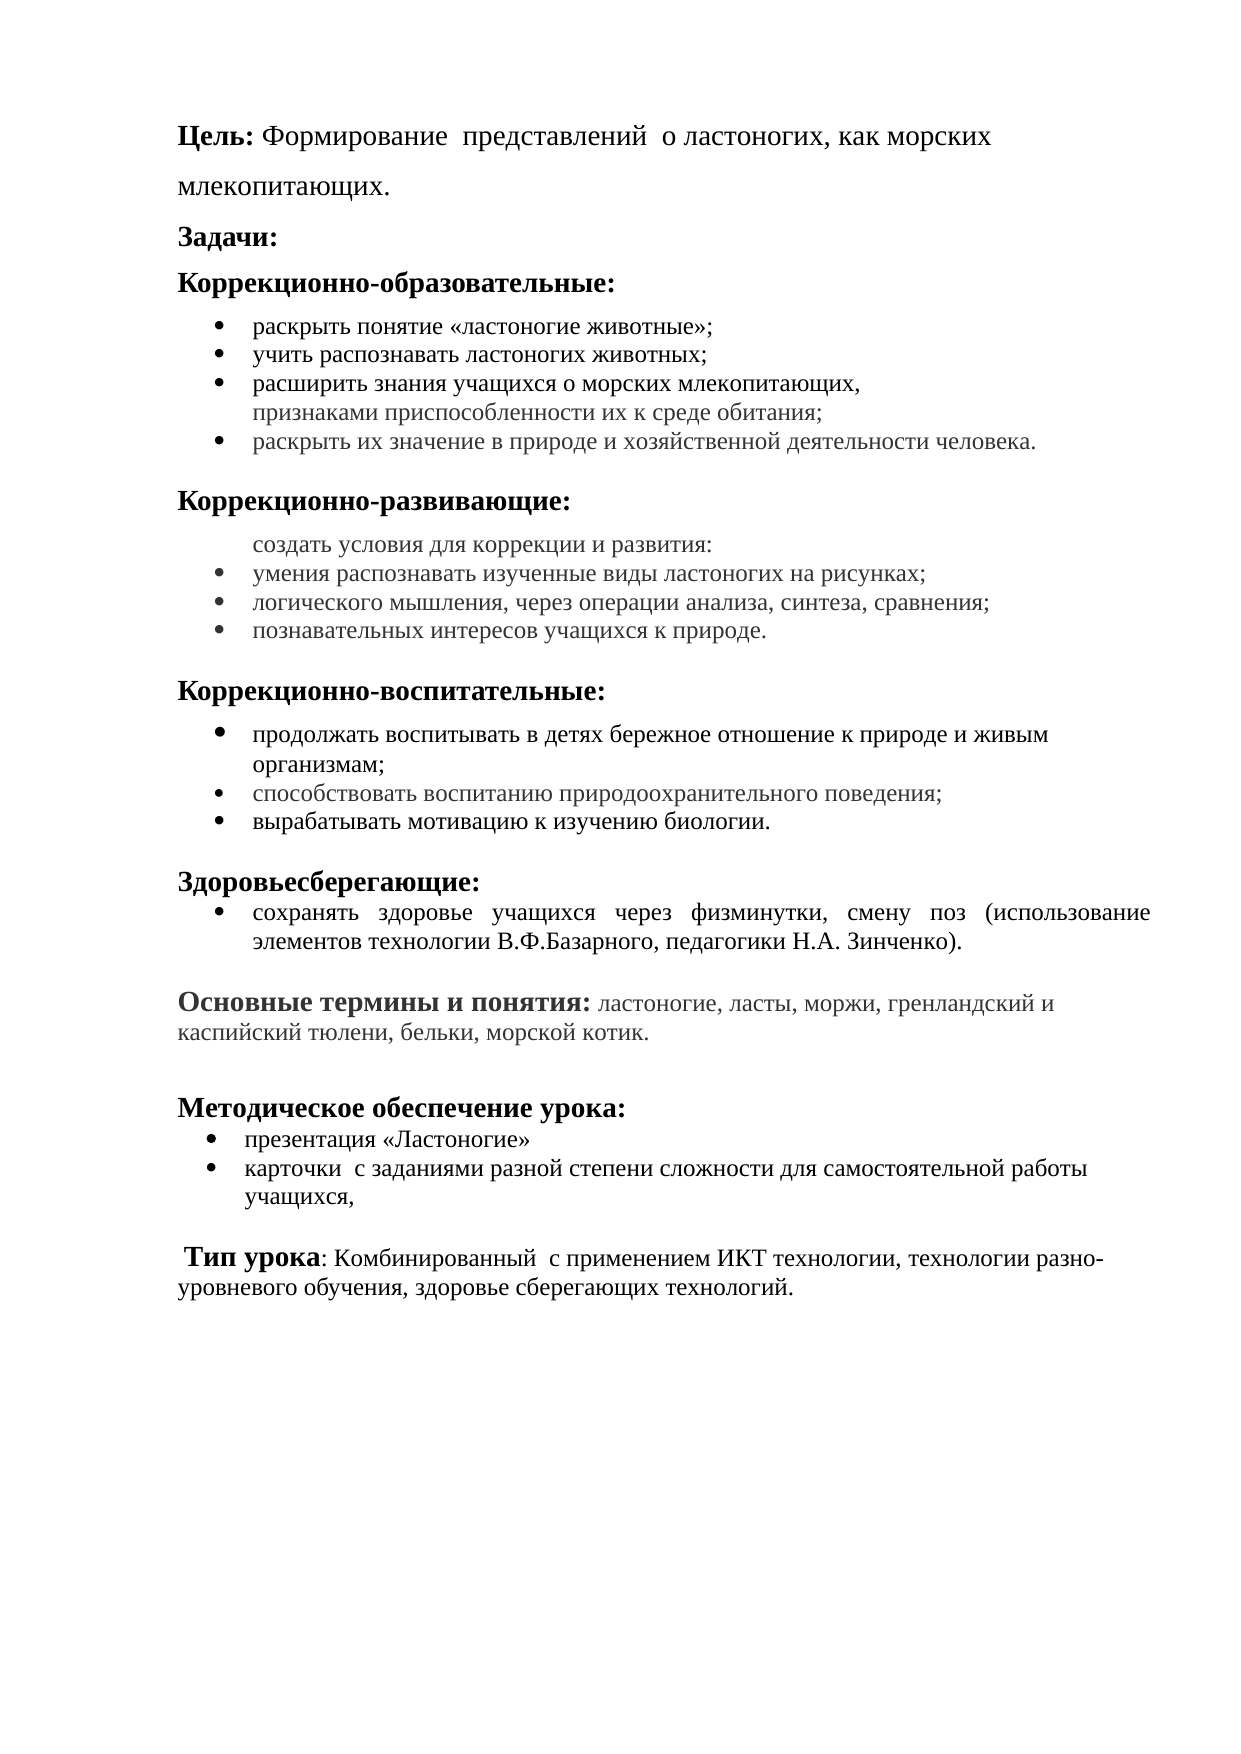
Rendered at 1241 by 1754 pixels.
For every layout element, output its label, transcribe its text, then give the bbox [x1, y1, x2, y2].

list способствовать воспитанию природоохранительного поведения; [215, 778, 1152, 806]
text признаками приспособленности их к среде обитания; [252, 397, 1152, 426]
text Цель: Формирование представлений о ластоногих, как морских млекопитающих. [177, 118, 1152, 202]
list раскрыть понятие «ластоногие животные»; [215, 311, 1152, 339]
list продолжать воспитывать в детях бережное отношение к природе и живым организмам; [215, 719, 1152, 778]
list учить распознавать ластоногих животных; [215, 339, 1152, 368]
text Тип урока: Комбинированный с применением ИКТ технологии, технологии разно-уровневого обучения, здоровье сберегающих технологий. [177, 1239, 1152, 1330]
text Основные термины и понятия: ластоногие, ласты, моржи, гренландский и каспийский тюлени, бельки, морской котик. [177, 984, 1152, 1046]
list презентация «Ластоногие» [207, 1124, 1152, 1153]
list раскрыть их значение в природе и хозяйственной деятельности человека. [215, 426, 1152, 454]
text Коррекционно-образовательные: [177, 265, 1152, 298]
list познавательных интересов учащихся к природе. [215, 616, 1152, 644]
list сохранять здоровье учащихся через физминутки, смену поз (использование элементов технологии В.Ф.Базарного, педагогики Н.А. Зинченко). [215, 897, 1152, 955]
text Методическое обеспечение урока: [177, 1090, 1152, 1124]
text Задачи: [177, 219, 1152, 252]
list логического мышления, через операции анализа, синтеза, сравнения; [215, 587, 1152, 616]
list создать условия для коррекции и развития: [252, 529, 1152, 558]
list карточки с заданиями разной степени сложности для самостоятельной работы учащихся, [207, 1153, 1152, 1210]
list расширить знания учащихся о морских млекопитающих, [215, 368, 1152, 397]
text Здоровьесберегающие: [177, 864, 1152, 897]
list вырабатывать мотивацию к изучению биологии. [215, 806, 1152, 835]
text Коррекционно-развивающие: [177, 483, 1152, 517]
text Коррекционно-воспитательные: [177, 673, 1152, 707]
list умения распознавать изученные виды ластоногих на рисунках; [215, 558, 1152, 587]
